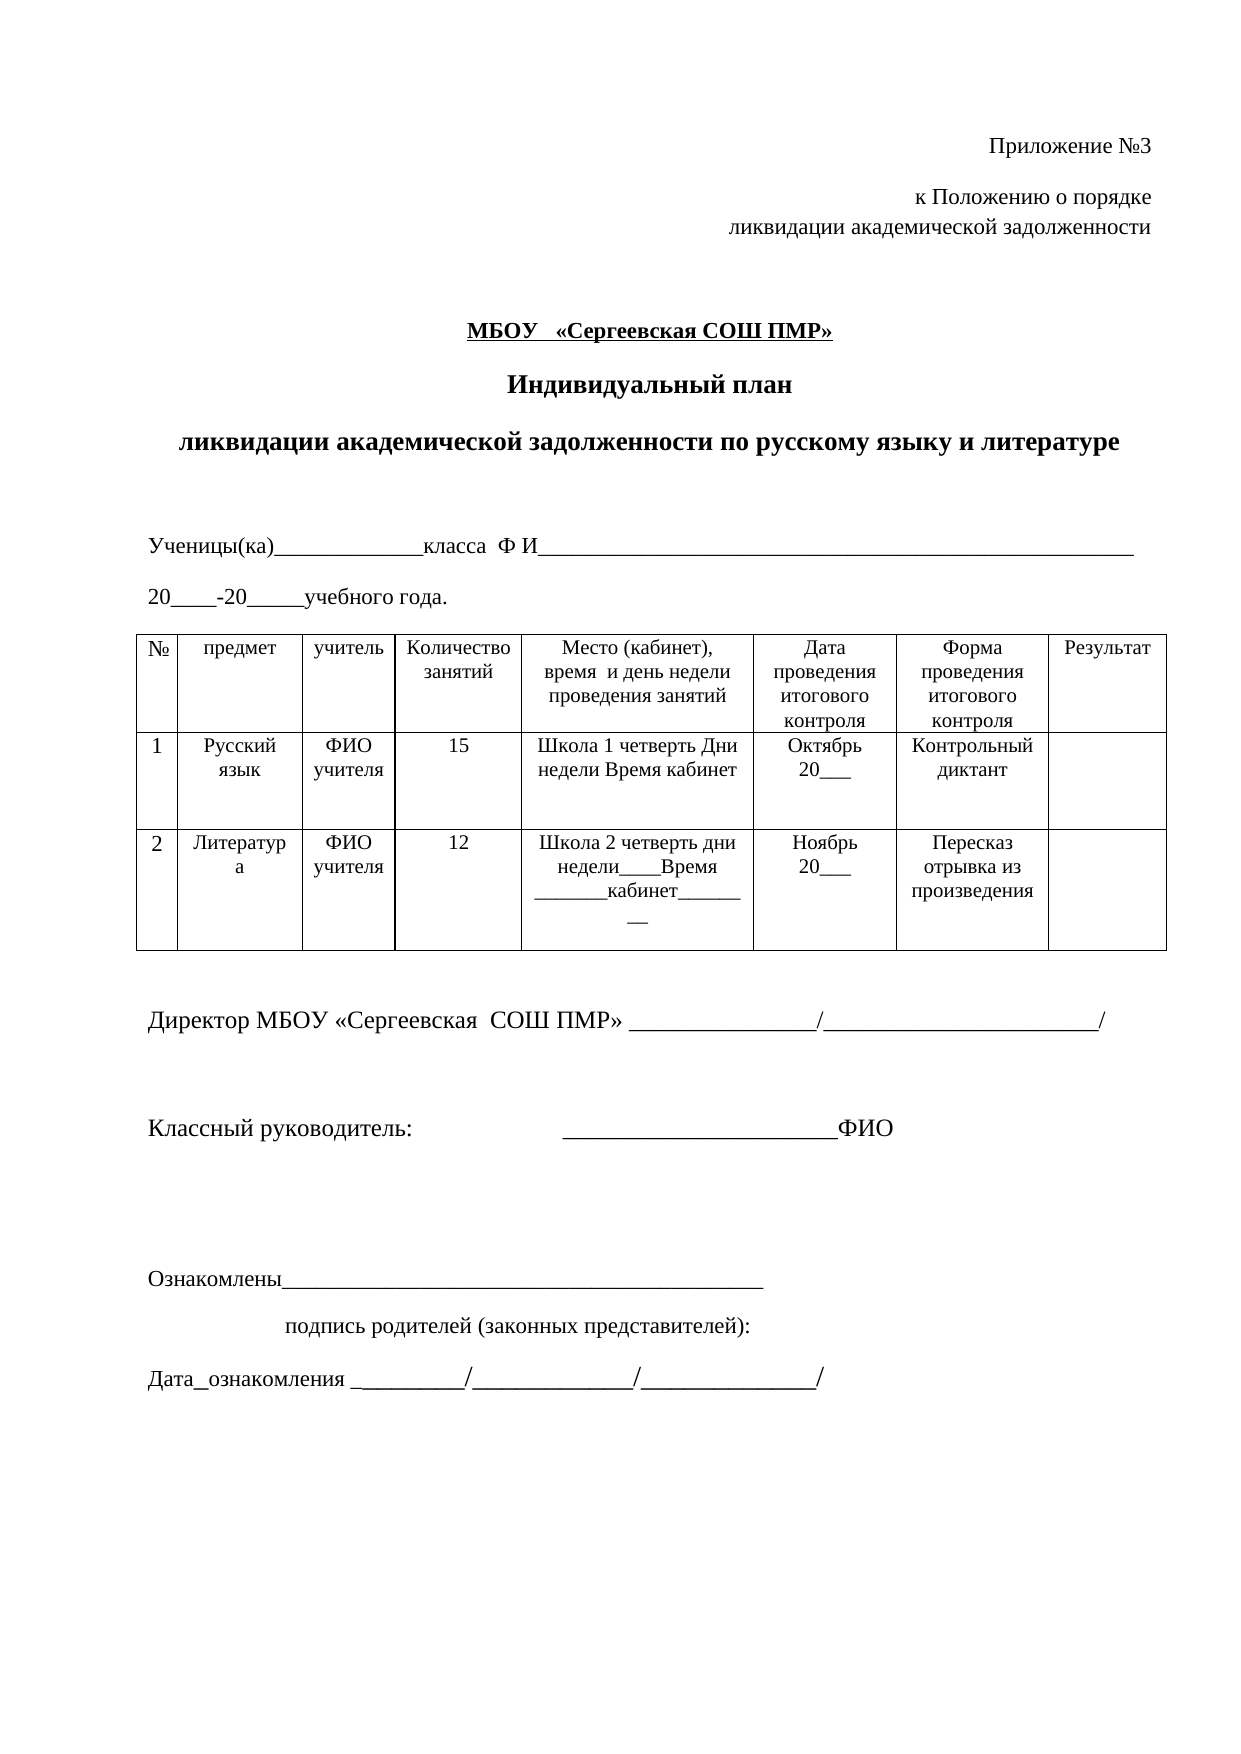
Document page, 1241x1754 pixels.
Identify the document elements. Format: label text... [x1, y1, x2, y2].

text МБОУ «Сергеевская СОШ ПМР» [148, 317, 1152, 343]
table_header Дата проведения итогового контроля [754, 635, 896, 732]
table_header учитель [303, 635, 394, 732]
table_cell Литература [178, 830, 302, 950]
text Классный руководитель: ______________________ФИО [148, 1113, 1152, 1142]
table_cell [1049, 830, 1166, 950]
text Дата_ознакомления ________/___________/____________/ [148, 1359, 1152, 1393]
text подпись родителей (законных представителей): [148, 1312, 1152, 1338]
table_header № [137, 635, 177, 732]
table_cell ФИО учителя [303, 830, 394, 950]
text Ознакомлены__________________________________________ [148, 1265, 1152, 1291]
table_cell Школа 2 четверть дни недели____Время _______кабинет________ [522, 830, 753, 950]
table_cell Октябрь 20___ [754, 733, 896, 829]
table_cell Русский язык [178, 733, 302, 829]
table_cell Ноябрь 20___ [754, 830, 896, 950]
table_header Место (кабинет), время и день недели проведения занятий [522, 635, 753, 732]
table_cell Контрольный диктант [897, 733, 1048, 829]
text к Положению о порядке ликвидации академической задолженности [148, 183, 1152, 239]
text ликвидации академической задолженности по русскому языку и литературе [148, 424, 1152, 456]
text Индивидуальный план [148, 368, 1152, 399]
table_cell ФИО учителя [303, 733, 394, 829]
table_cell 12 [396, 830, 521, 950]
text Ученицы(ка)_____________класса Ф И____________________________________________________ [148, 532, 1152, 558]
table_cell Пересказ отрывка из произведения [897, 830, 1048, 950]
table_header Форма проведения итогового контроля [897, 635, 1048, 732]
table_cell [1049, 733, 1166, 829]
table_cell Школа 1 четверть Дни недели Время кабинет [522, 733, 753, 829]
table_cell 15 [396, 733, 521, 829]
table_cell 1 [137, 733, 177, 829]
text 20____-20_____учебного года. [148, 583, 1152, 609]
table_header предмет [178, 635, 302, 732]
table_header Результат [1049, 635, 1166, 732]
table_cell 2 [137, 830, 177, 950]
table_header Количество занятий [396, 635, 521, 732]
text Директор МБОУ «Сергеевская СОШ ПМР» _______________/______________________/ [148, 1005, 1152, 1034]
text Приложение №3 [148, 132, 1152, 158]
